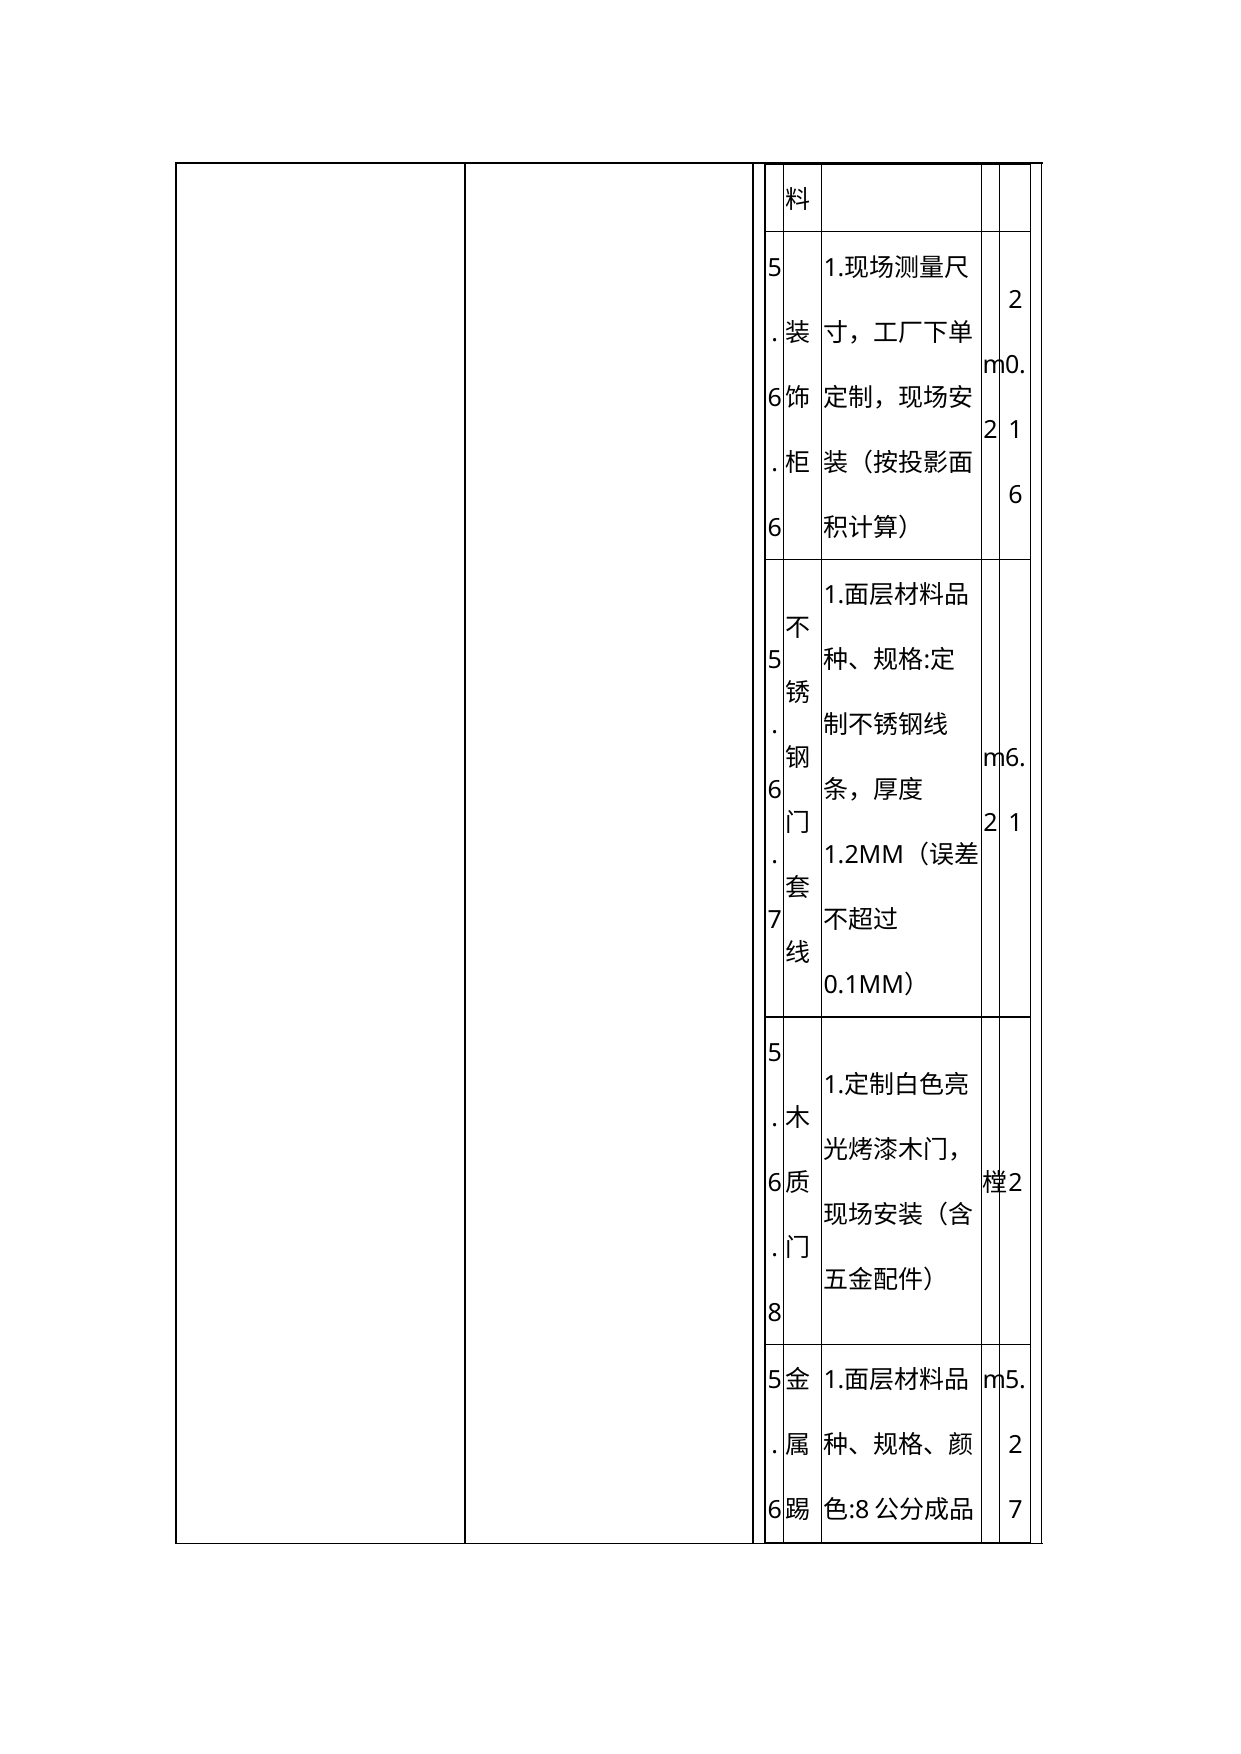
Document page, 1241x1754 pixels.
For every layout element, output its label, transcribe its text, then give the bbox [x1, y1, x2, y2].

table_cell [822, 165, 981, 231]
table_cell [1000, 165, 1030, 231]
table_cell [766, 165, 783, 231]
table_cell [784, 560, 821, 1016]
table_cell [982, 165, 999, 231]
table_cell [822, 560, 981, 1016]
table_cell [1000, 1018, 1030, 1344]
table_cell [822, 232, 981, 559]
table_cell [766, 232, 783, 559]
table_cell [766, 1018, 783, 1344]
table_cell [1000, 560, 1030, 1016]
table_cell [766, 560, 783, 1016]
table_cell [754, 164, 764, 1543]
table_cell [1000, 232, 1030, 559]
table_cell [784, 165, 821, 231]
table_cell [766, 1345, 783, 1542]
table_cell [982, 560, 999, 1016]
table_cell [784, 232, 821, 559]
table_cell [1000, 1345, 1030, 1542]
table_cell 1 [177, 164, 464, 1543]
table_cell [822, 1345, 981, 1542]
table_cell [822, 1018, 981, 1344]
table_cell [982, 232, 999, 559]
table_cell [784, 1345, 821, 1542]
table_cell [466, 164, 752, 1543]
table_cell [982, 1345, 999, 1542]
table_cell [1031, 164, 1041, 1543]
table_cell [784, 1018, 821, 1344]
table_cell [982, 1018, 999, 1344]
